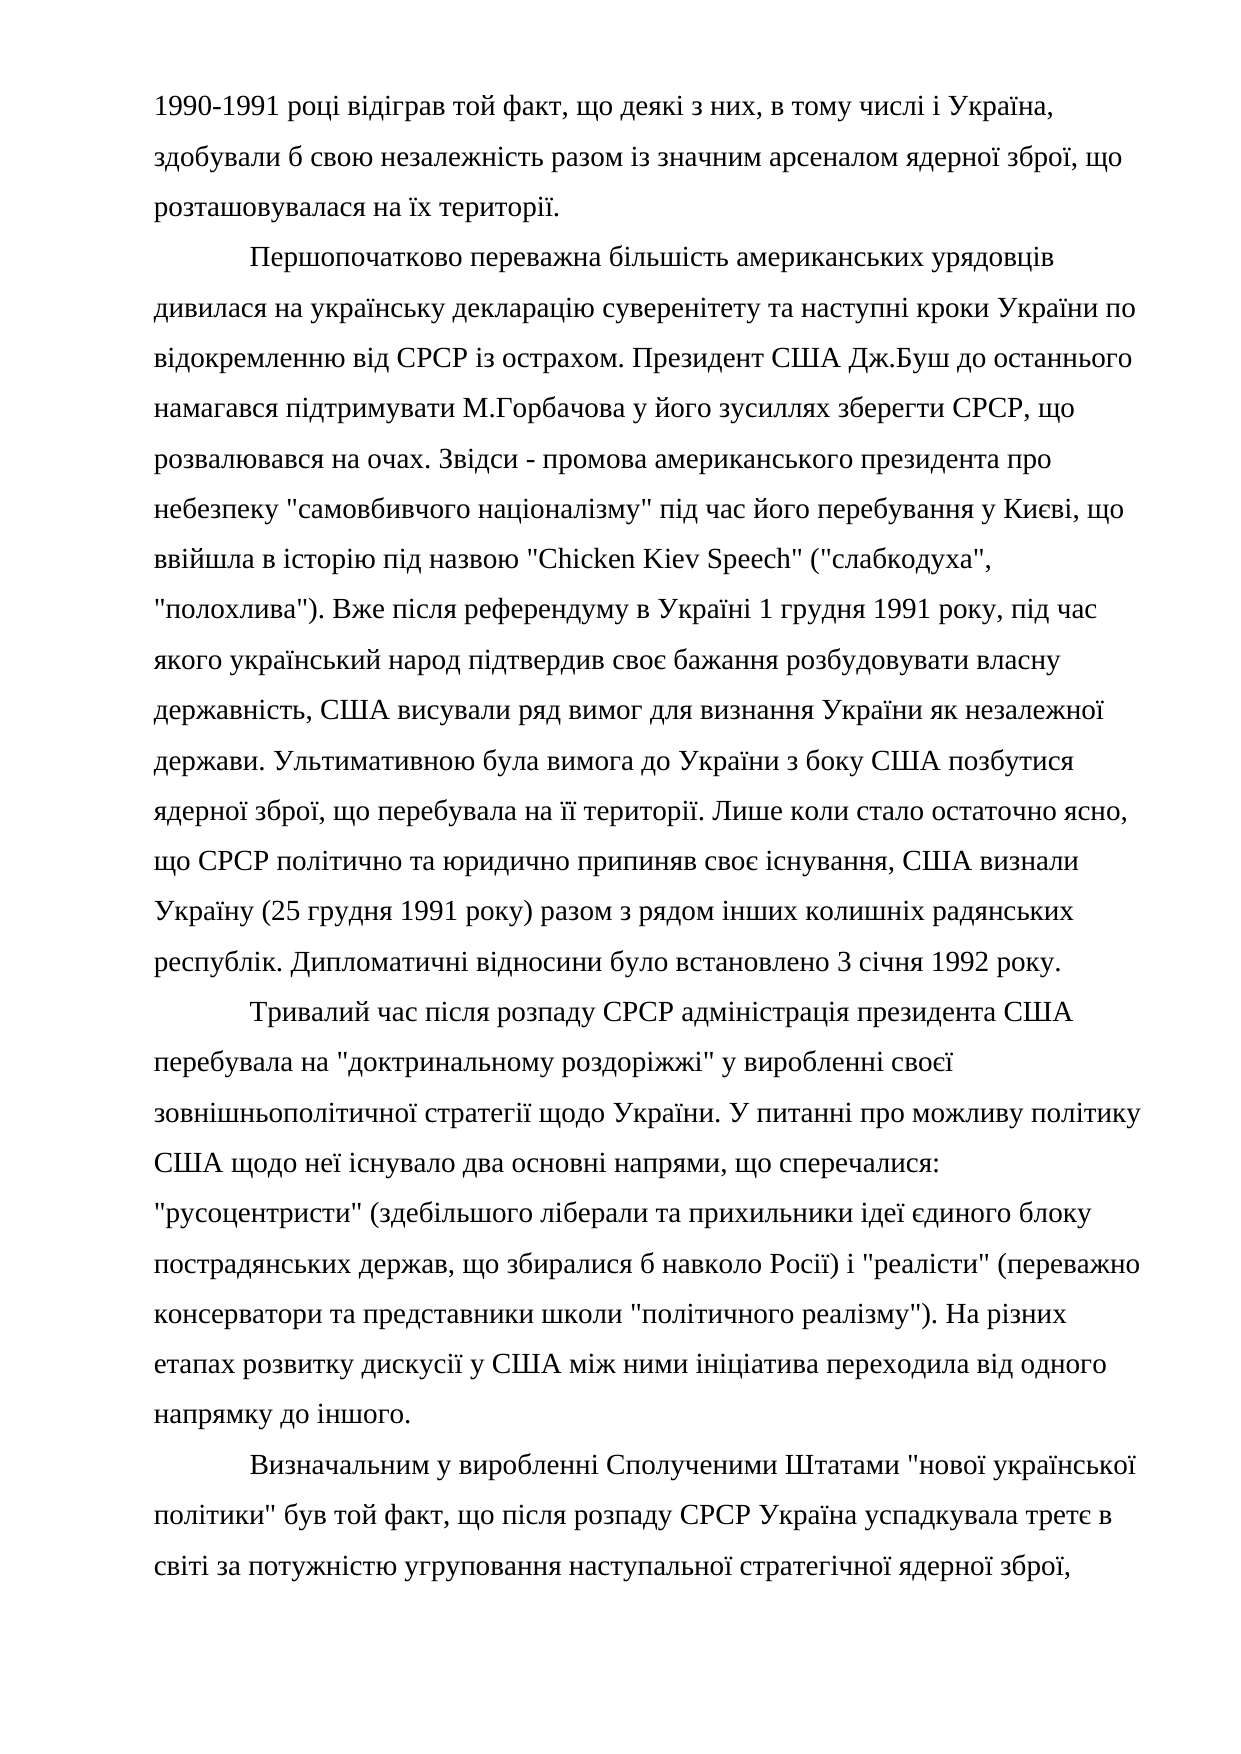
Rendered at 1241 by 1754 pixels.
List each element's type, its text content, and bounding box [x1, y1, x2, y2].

text Тривалий час після розпаду СРСР адміністрація президента США перебувала на "доктринальному роздоріжжі" у виробленні своєї зовнішньополітичної стратегії щодо України. У питанні про можливу політику США щодо неї існувало два основні напрями, що сперечалися: "русоцентристи" (здебільшого ліберали та прихильники ідеї єдиного блоку пострадянських держав, що збиралися б навколо Росії) і "реалісти" (переважно консерватори та представники школи "політичного реалізму"). На різних етапах розвитку дискусії у США між ними ініціатива переходила від одного напрямку до іншого. [153, 994, 1146, 1430]
text Першопочатково переважна більшість американських урядовців дивилася на українську декларацію суверенітету та наступні кроки України по відокремленню від СРСР із острахом. Президент США Дж.Буш до останнього намагався підтримувати М.Горбачова у його зусиллях зберегти СРСР, що розвалювався на очах. Звідси - промова американського президента про небезпеку "самовбивчого націоналізму" під час його перебування у Києві, що ввійшла в історію під назвою "Chicken Kiev Speech" ("слабкодуха", "полохлива"). Вже після референдуму в Україні 1 грудня 1991 року, під час якого український народ підтвердив своє бажання розбудовувати власну державність, США висували ряд вимог для визнання України як незалежної держави. Ультимативною була вимога до України з боку США позбутися ядерної зброї, що перебувала на її території. Лише коли стало остаточно ясно, що СРСР політично та юридично припиняв своє існування, США визнали Україну (25 грудня 1991 року) разом з рядом інших колишніх радянських республік. Дипломатичні відносини було встановлено 3 січня 1992 року. [153, 239, 1146, 977]
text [153, 1447, 1146, 1581]
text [153, 88, 1146, 223]
